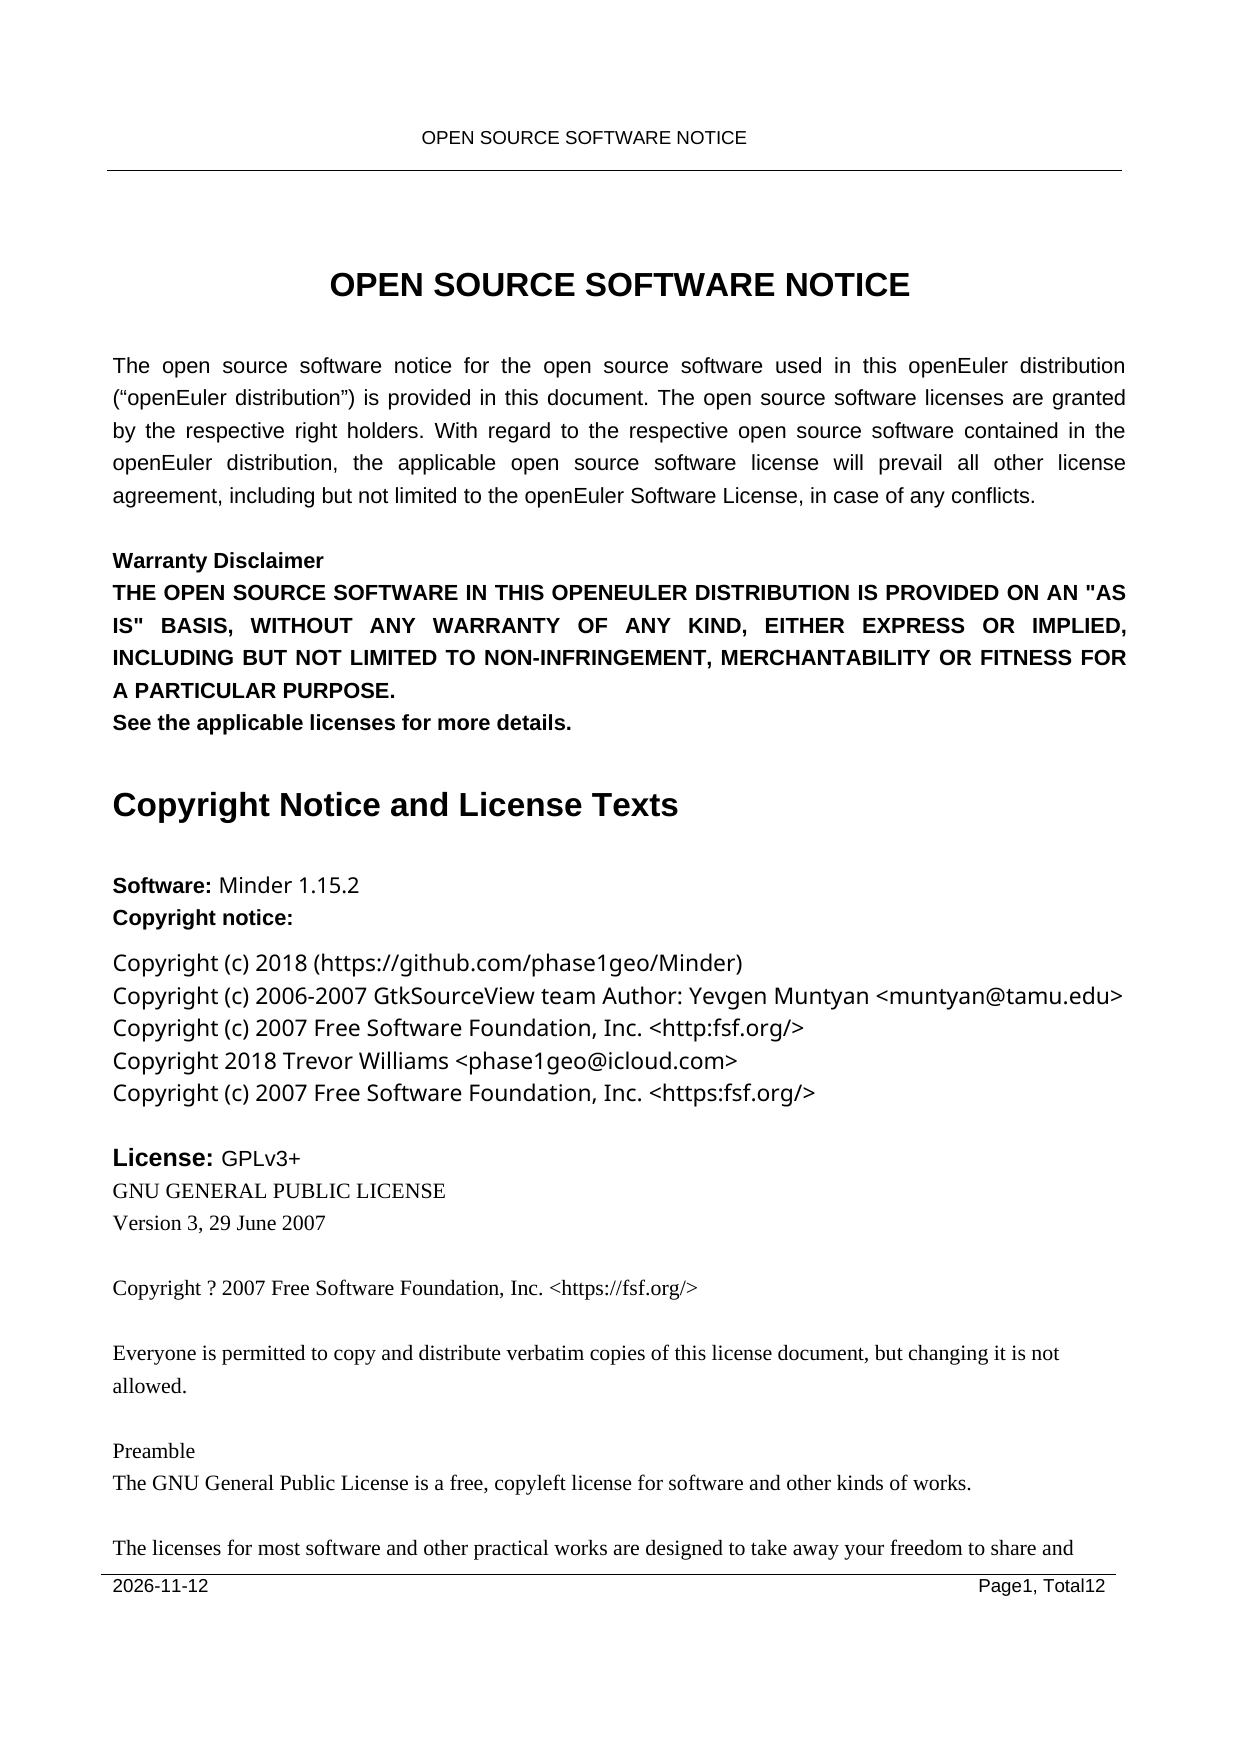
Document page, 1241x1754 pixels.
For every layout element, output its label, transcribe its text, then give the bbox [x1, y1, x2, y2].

text Copyright (c) 2018 (https://github.com/phase1geo/Minder) Copyright (c) 2006-2007 GtkSourceView team Author: Yevgen Muntyan <muntyan@tamu.edu> Copyright (c) 2007 Free Software Foundation, Inc. <http:fsf.org/> Copyright 2018 Trevor Williams <phase1geo@icloud.com> Copyright (c) 2007 Free Software Foundation, Inc. <https:fsf.org/> [112, 947, 1128, 1142]
title Software: Minder 1.15.2 [112, 869, 1128, 901]
text THE OPEN SOURCE SOFTWARE IN THIS OPENEULER DISTRIBUTION IS PROVIDED ON AN "AS IS" BASIS, WITHOUT ANY WARRANTY OF ANY KIND, EITHER EXPRESS OR IMPLIED, INCLUDING BUT NOT LIMITED TO NON-INFRINGEMENT, MERCHANTABILITY OR FITNESS FOR A PARTICULAR PURPOSE. See the applicable licenses for more details. [112, 576, 1128, 739]
text License: GPLv3+ [112, 1142, 1128, 1174]
text Copyright notice: [112, 901, 1128, 934]
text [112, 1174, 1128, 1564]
text Warranty Disclaimer [112, 544, 1128, 576]
text Copyright Notice and License Texts [112, 771, 1128, 836]
text OPEN SOURCE SOFTWARE NOTICE [112, 251, 1128, 316]
text The open source software notice for the open source software used in this openEuler distribution (“openEuler distribution”) is provided in this document. The open source software licenses are granted by the respective right holders. With regard to the respective open source software contained in the openEuler distribution, the applicable open source software license will prevail all other license agreement, including but not limited to the openEuler Software License, in case of any conflicts. [112, 349, 1128, 511]
